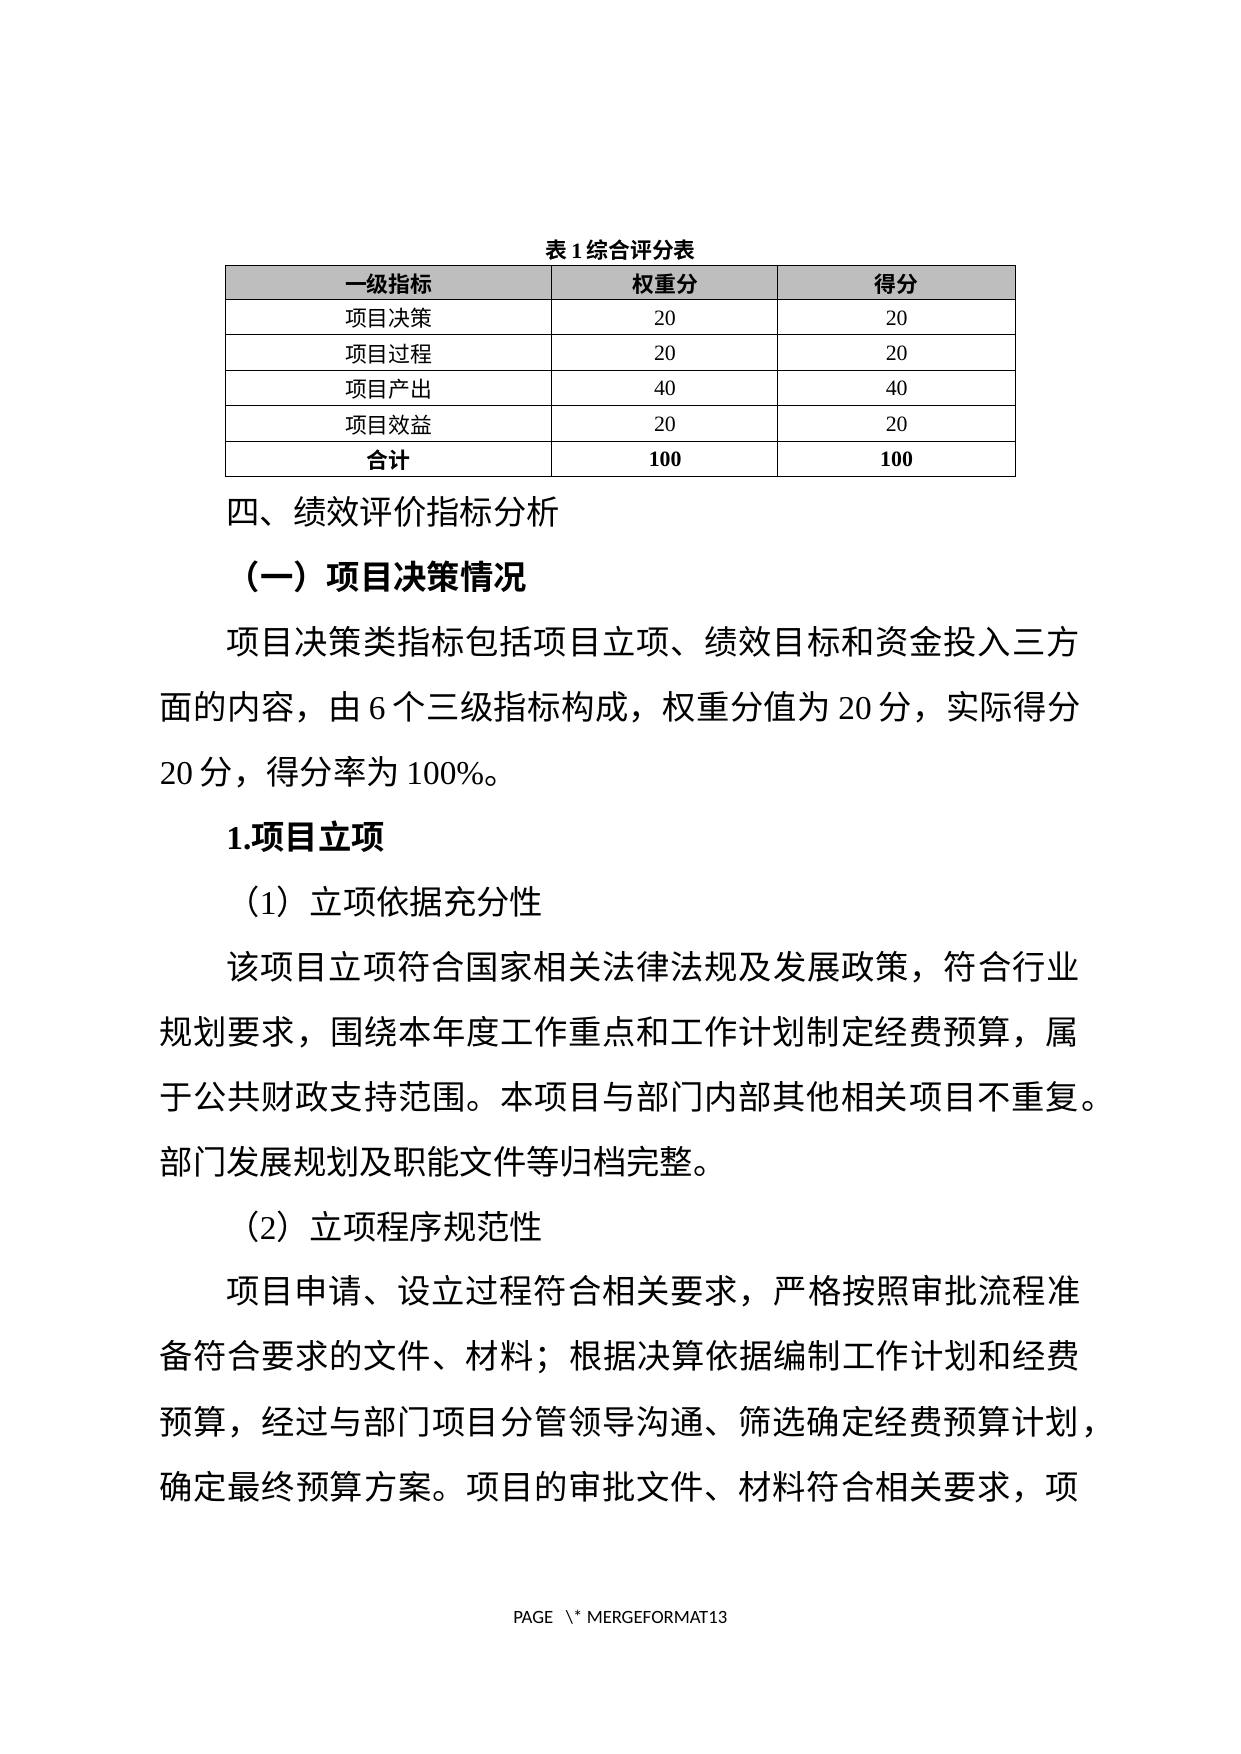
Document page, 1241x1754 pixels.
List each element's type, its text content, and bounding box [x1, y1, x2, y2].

table_header 一级指标 [226, 266, 551, 299]
text 项目决策类指标包括项目立项、绩效目标和资金投入三方面的内容，由6个三级指标构成，权重分值为20分，实际得分20分，得分率为100%。 [159, 607, 1081, 802]
text 四、绩效评价指标分析 [159, 477, 1081, 542]
text 该项目立项符合国家相关法律法规及发展政策，符合行业规划要求，围绕本年度工作重点和工作计划制定经费预算，属于公共财政支持范围。本项目与部门内部其他相关项目不重复。部门发展规划及职能文件等归档完整。 [159, 932, 1081, 1192]
table_cell 20 [552, 300, 777, 334]
table_cell 项目产出 [226, 371, 551, 405]
table_cell 100 [552, 442, 777, 476]
text 1.项目立项 [159, 802, 1081, 867]
table_cell 20 [778, 335, 1015, 370]
title 表1综合评分表 [159, 233, 1081, 265]
table_cell 100 [778, 442, 1015, 476]
table_cell 20 [778, 406, 1015, 441]
table_cell 项目过程 [226, 335, 551, 370]
table_cell 40 [778, 371, 1015, 405]
text （2）立项程序规范性 [159, 1192, 1081, 1257]
table_cell 40 [552, 371, 777, 405]
table_cell 合计 [226, 442, 551, 476]
table_header 得分 [778, 266, 1015, 299]
table_cell 20 [552, 335, 777, 370]
table_cell 项目效益 [226, 406, 551, 441]
table_cell 20 [552, 406, 777, 441]
table_header 权重分 [552, 266, 777, 299]
title （一）项目决策情况 [159, 542, 1081, 607]
text （1）立项依据充分性 [159, 867, 1081, 932]
table_cell 项目决策 [226, 300, 551, 334]
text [159, 1257, 1081, 1517]
table_cell 20 [778, 300, 1015, 334]
